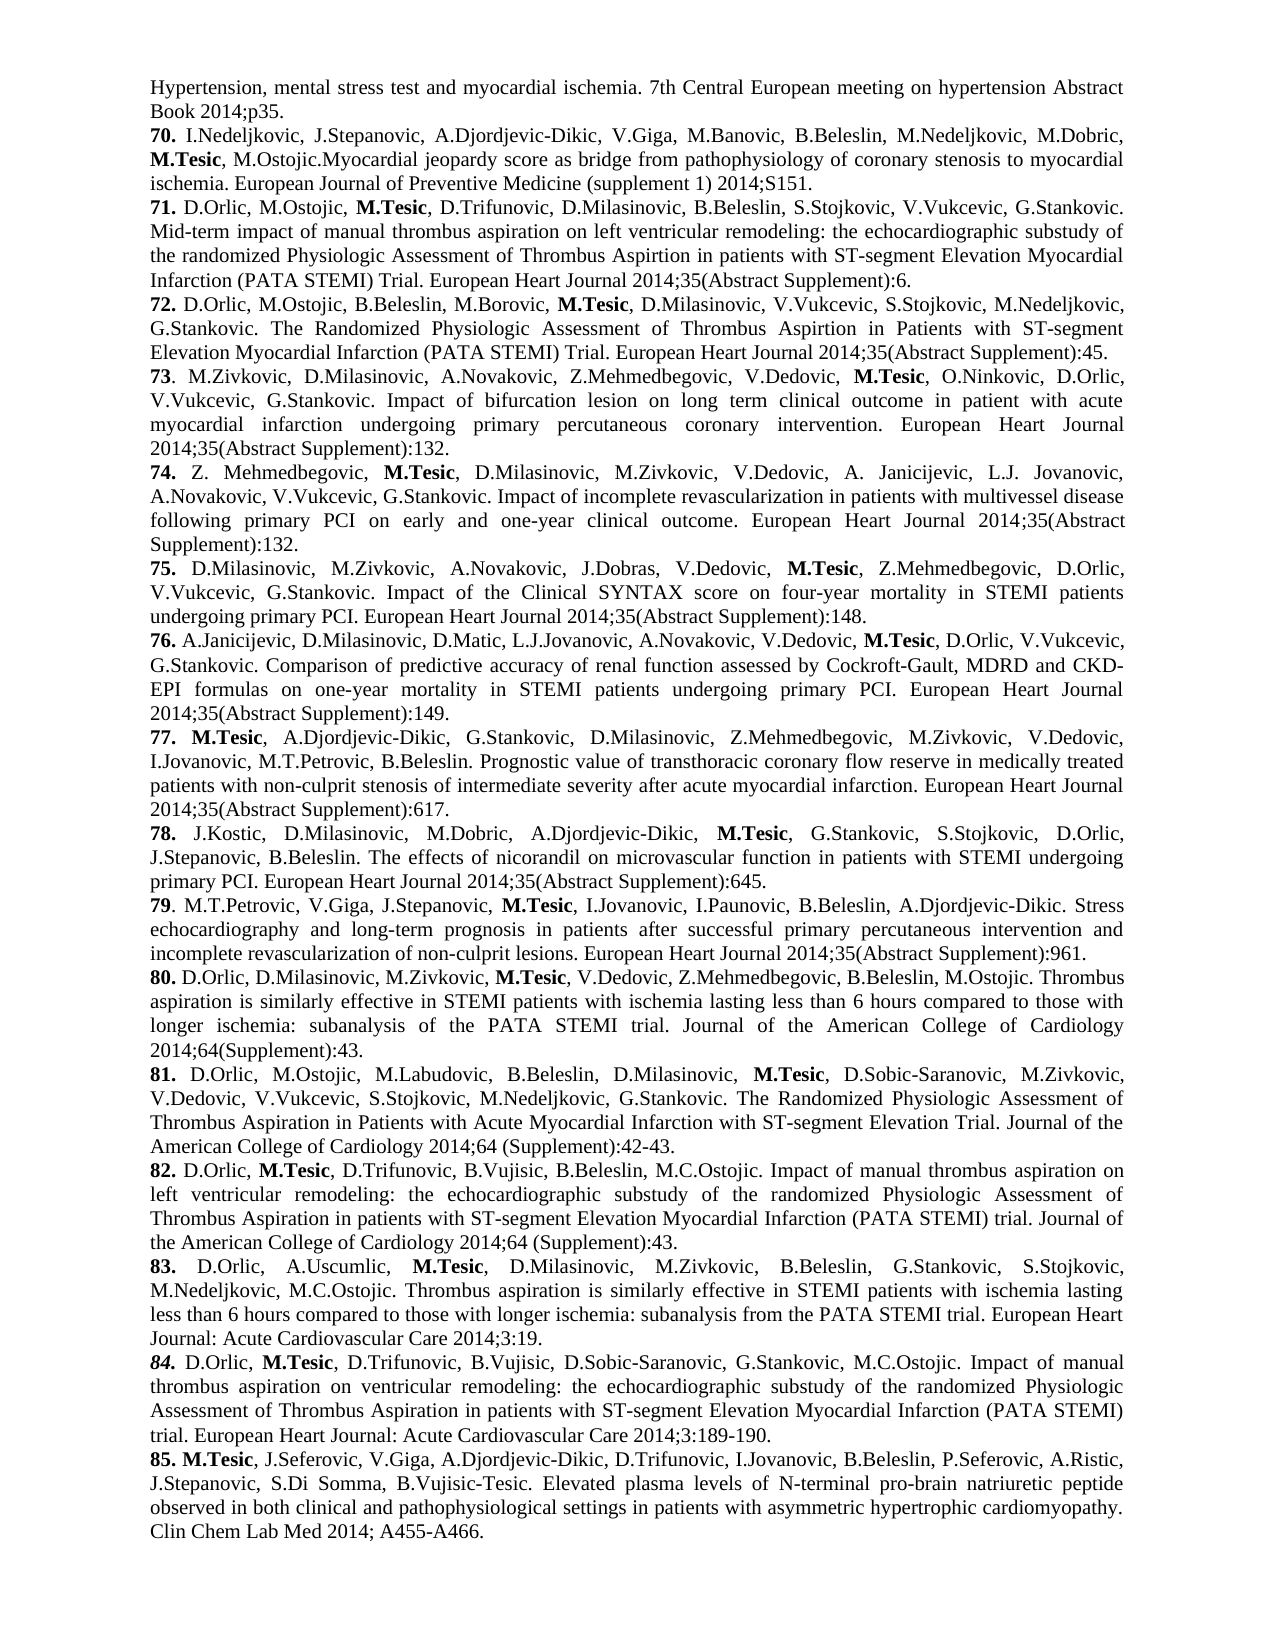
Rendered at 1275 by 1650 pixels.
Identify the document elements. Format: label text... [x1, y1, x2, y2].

text 73. M.Zivkovic, D.Milasinovic, A.Novakovic, Z.Mehmedbegovic, V.Dedovic, M.Tesic, O.Ninkovic, D.Orlic, V.Vukcevic, G.Stankovic. Impact of bifurcation lesion on long term clinical outcome in patient with acute myocardial infarction undergoing primary percutaneous coronary intervention. European Heart Journal 2014;35(Abstract Supplement):132. [150, 364, 1125, 460]
text 72. D.Orlic, M.Ostojic, B.Beleslin, M.Borovic, M.Tesic, D.Milasinovic, V.Vukcevic, S.Stojkovic, M.Nedeljkovic, G.Stankovic. The Randomized Physiologic Assessment of Thrombus Aspirtion in Patients with ST-segment Elevation Myocardial Infarction (PATA STEMI) Trial. European Heart Journal 2014;35(Abstract Supplement):45. [150, 292, 1125, 364]
subtitle 84. D.Orlic, M.Tesic, D.Trifunovic, B.Vujisic, D.Sobic-Saranovic, G.Stankovic, M.C.Ostojic. Impact of manual thrombus aspiration on ventricular remodeling: the echocardiographic substudy of the randomized Physiologic Assessment of Thrombus Aspiration in patients with ST-segment Elevation Myocardial Infarction (PATA STEMI) trial. European Heart Journal: Acute Cardiovascular Care 2014;3:189-190. [150, 1350, 1125, 1447]
text 70. I.Nedeljkovic, J.Stepanovic, A.Djordjevic-Dikic, V.Giga, M.Banovic, B.Beleslin, M.Nedeljkovic, M.Dobric, M.Tesic, M.Ostojic.Myocardial jeopardy score as bridge from pathophysiology of coronary stenosis to myocardial ischemia. European Journal of Preventive Medicine (supplement 1) 2014;S151. [150, 123, 1125, 195]
text 82. D.Orlic, M.Tesic, D.Trifunovic, B.Vujisic, B.Beleslin, M.C.Ostojic. Impact of manual thrombus aspiration on left ventricular remodeling: the echocardiographic substudy of the randomized Physiologic Assessment of Thrombus Aspiration in patients with ST-segment Elevation Myocardial Infarction (PATA STEMI) trial. Journal of the American College of Cardiology 2014;64 (Supplement):43. [150, 1158, 1125, 1254]
text 74. Z. Mehmedbegovic, M.Tesic, D.Milasinovic, M.Zivkovic, V.Dedovic, A. Janicijevic, L.J. Jovanovic, A.Novakovic, V.Vukcevic, G.Stankovic. Impact of incomplete revascularization in patients with multivessel disease following primary PCI on early and one-year clinical outcome. European Heart Journal 2014;35(Abstract Supplement):132. [150, 460, 1125, 556]
text 85. M.Tesic, J.Seferovic, V.Giga, A.Djordjevic-Dikic, D.Trifunovic, I.Jovanovic, B.Beleslin, P.Seferovic, A.Ristic, J.Stepanovic, S.Di Somma, B.Vujisic-Tesic. Elevated plasma levels of N-terminal pro-brain natriuretic peptide observed in both clinical and pathophysiological settings in patients with asymmetric hypertrophic cardiomyopathy. Clin Chem Lab Med 2014; A455-A466. [150, 1447, 1125, 1543]
text 71. D.Orlic, M.Ostojic, M.Tesic, D.Trifunovic, D.Milasinovic, B.Beleslin, S.Stojkovic, V.Vukcevic, G.Stankovic. Mid-term impact of manual thrombus aspiration on left ventricular remodeling: the echocardiographic substudy of the randomized Physiologic Assessment of Thrombus Aspirtion in patients with ST-segment Elevation Myocardial Infarction (PATA STEMI) Trial. European Heart Journal 2014;35(Abstract Supplement):6. [150, 195, 1125, 292]
text 81. D.Orlic, M.Ostojic, M.Labudovic, B.Beleslin, D.Milasinovic, M.Tesic, D.Sobic-Saranovic, M.Zivkovic, V.Dedovic, V.Vukcevic, S.Stojkovic, M.Nedeljkovic, G.Stankovic. The Randomized Physiologic Assessment of Thrombus Aspiration in Patients with Acute Myocardial Infarction with ST-segment Elevation Trial. Journal of the American College of Cardiology 2014;64 (Supplement):42-43. [150, 1062, 1125, 1158]
text 79. M.T.Petrovic, V.Giga, J.Stepanovic, M.Tesic, I.Jovanovic, I.Paunovic, B.Beleslin, A.Djordjevic-Dikic. Stress echocardiography and long-term prognosis in patients after successful primary percutaneous intervention and incomplete revascularization of non-culprit lesions. European Heart Journal 2014;35(Abstract Supplement):961. [150, 893, 1125, 965]
text 80. D.Orlic, D.Milasinovic, M.Zivkovic, M.Tesic, V.Dedovic, Z.Mehmedbegovic, B.Beleslin, M.Ostojic. Thrombus aspiration is similarly effective in STEMI patients with ischemia lasting less than 6 hours compared to those with longer ischemia: subanalysis of the PATA STEMI trial. Journal of the American College of Cardiology 2014;64(Supplement):43. [150, 965, 1125, 1062]
text 83. D.Orlic, A.Uscumlic, M.Tesic, D.Milasinovic, M.Zivkovic, B.Beleslin, G.Stankovic, S.Stojkovic, M.Nedeljkovic, M.C.Ostojic. Thrombus aspiration is similarly effective in STEMI patients with ischemia lasting less than 6 hours compared to those with longer ischemia: subanalysis from the PATA STEMI trial. European Heart Journal: Acute Cardiovascular Care 2014;3:19. [150, 1254, 1125, 1350]
text 78. J.Kostic, D.Milasinovic, M.Dobric, A.Djordjevic-Dikic, M.Tesic, G.Stankovic, S.Stojkovic, D.Orlic, J.Stepanovic, B.Beleslin. The effects of nicorandil on microvascular function in patients with STEMI undergoing primary PCI. European Heart Journal 2014;35(Abstract Supplement):645. [150, 821, 1125, 893]
text 77. M.Tesic, A.Djordjevic-Dikic, G.Stankovic, D.Milasinovic, Z.Mehmedbegovic, M.Zivkovic, V.Dedovic, I.Jovanovic, M.T.Petrovic, B.Beleslin. Prognostic value of transthoracic coronary flow reserve in medically treated patients with non-culprit stenosis of intermediate severity after acute myocardial infarction. European Heart Journal 2014;35(Abstract Supplement):617. [150, 725, 1125, 821]
text 76. A.Janicijevic, D.Milasinovic, D.Matic, L.J.Jovanovic, A.Novakovic, V.Dedovic, M.Tesic, D.Orlic, V.Vukcevic, G.Stankovic. Comparison of predictive accuracy of renal function assessed by Cockroft-Gault, MDRD and CKD-EPI formulas on one-year mortality in STEMI patients undergoing primary PCI. European Heart Journal 2014;35(Abstract Supplement):149. [150, 628, 1125, 725]
text 75. D.Milasinovic, M.Zivkovic, A.Novakovic, J.Dobras, V.Dedovic, M.Tesic, Z.Mehmedbegovic, D.Orlic, V.Vukcevic, G.Stankovic. Impact of the Clinical SYNTAX score on four-year mortality in STEMI patients undergoing primary PCI. European Heart Journal 2014;35(Abstract Supplement):148. [150, 556, 1125, 628]
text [150, 75, 1125, 123]
